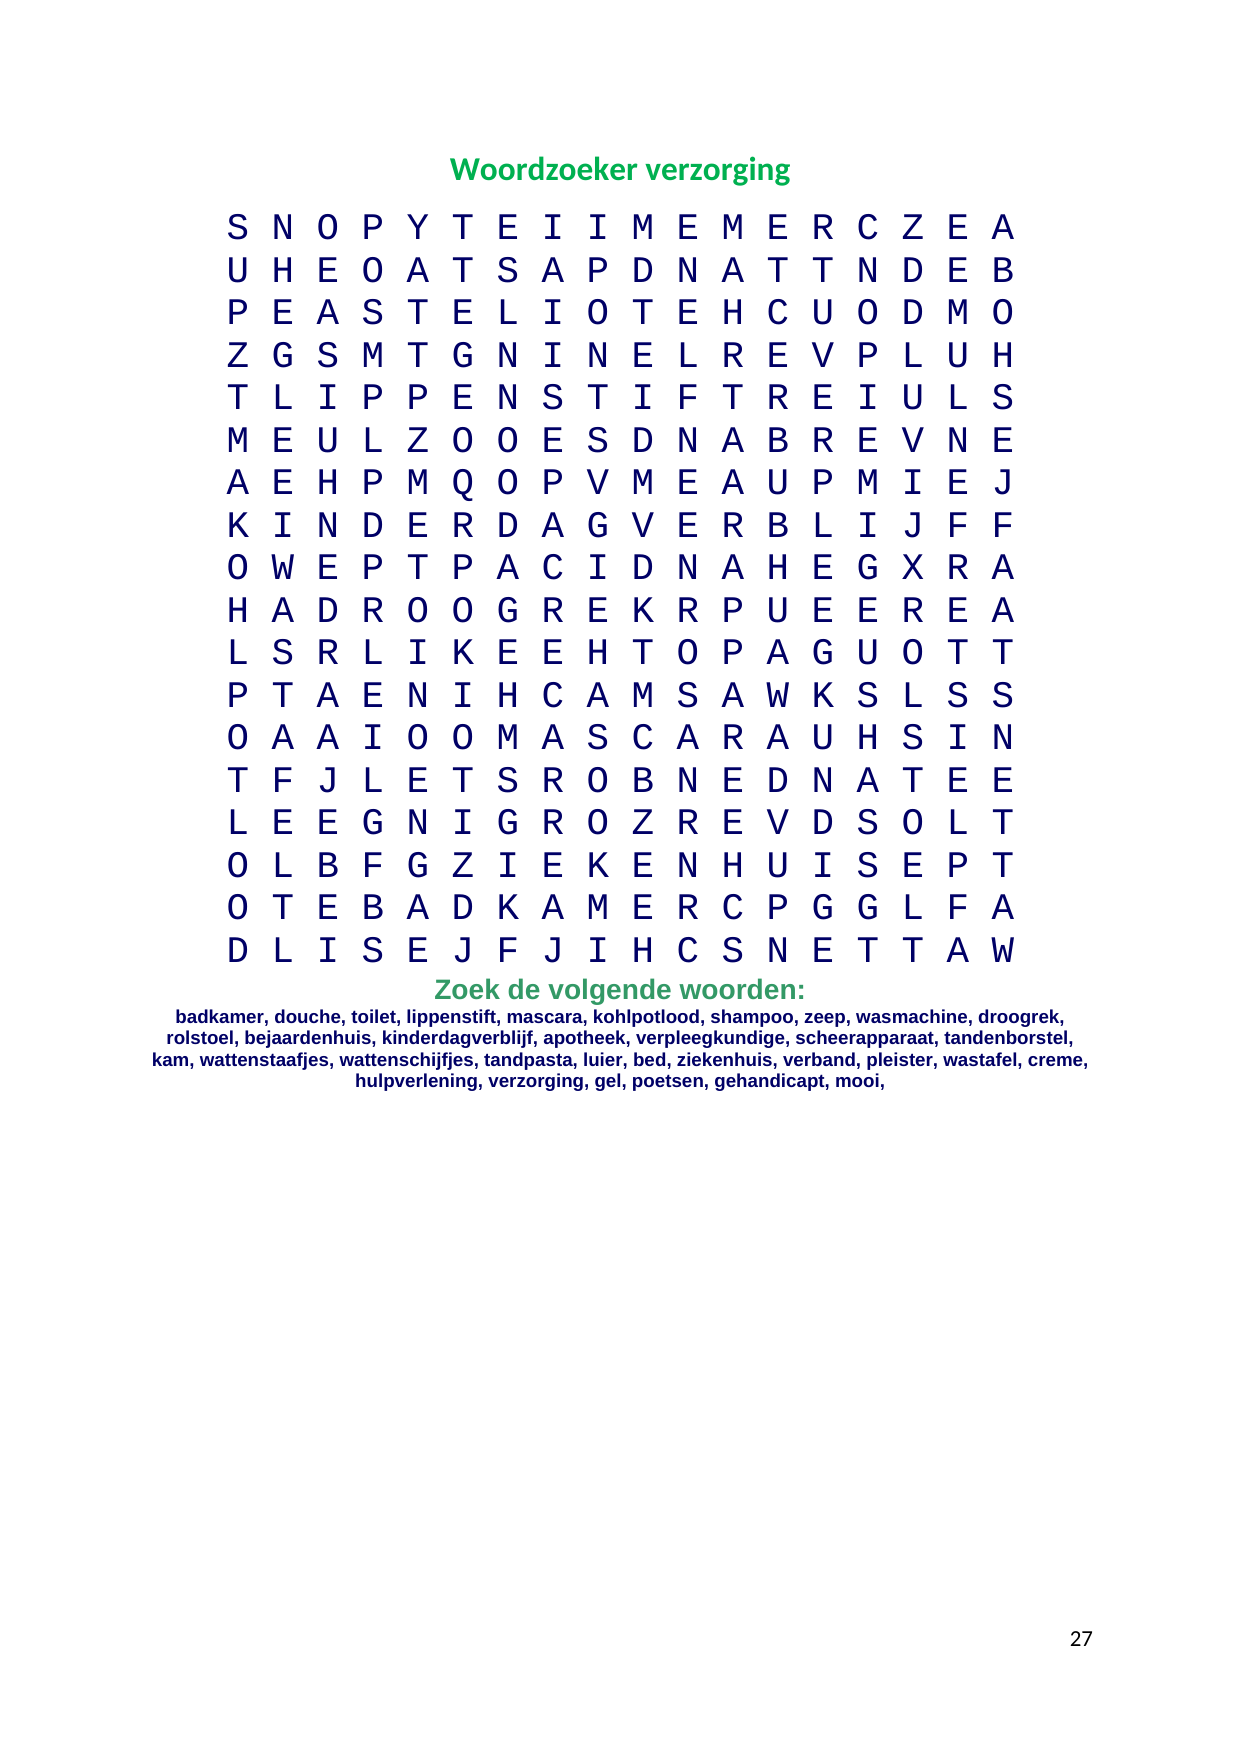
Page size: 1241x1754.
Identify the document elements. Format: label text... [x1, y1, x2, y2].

text Woordzoeker verzorging [148, 148, 1093, 188]
text S N O P Y T E I I M E M E R C Z E A U H E O A T S A P D N A T T N D E B P E A S T E L I O T E H C U O D M O Z G S M T G N I N E L R E V P L U H T L I P P E N S T I F T R E I U L S M E U L Z O O E S D N A B R E V N E A E H P M Q O P V M E A U P M I E J K I N D E R D A G V E R B L I J F F O W E P T P A C I D N A H E G X R A H A D R O O G R E K R P U E E R E A L S R L I K E E H T O P A G U O T T P T A E N I H C A M S A W K S L S S O A A I O O M A S C A R A U H S I N T F J L E T S R O B N E D N A T E E L E E G N I G R O Z R E V D S O L T O L B F G Z I E K E N H U I S E P T O T E B A D K A M E R C P G G L F A D L I S E J F J I H C S N E T T A W [148, 208, 1093, 973]
text Zoek de volgende woorden: badkamer, douche, toilet, lippenstift, mascara, kohlpotlood, shampoo, zeep, wasmachine, droogrek, rolstoel, bejaardenhuis, kinderdagverblijf, apotheek, verpleegkundige, scheerapparaat, tandenborstel, kam, wattenstaafjes, wattenschijfjes, tandpasta, luier, bed, ziekenhuis, verband, pleister, wastafel, creme, hulpverlening, verzorging, gel, poetsen, gehandicapt, mooi, [148, 973, 1093, 1092]
